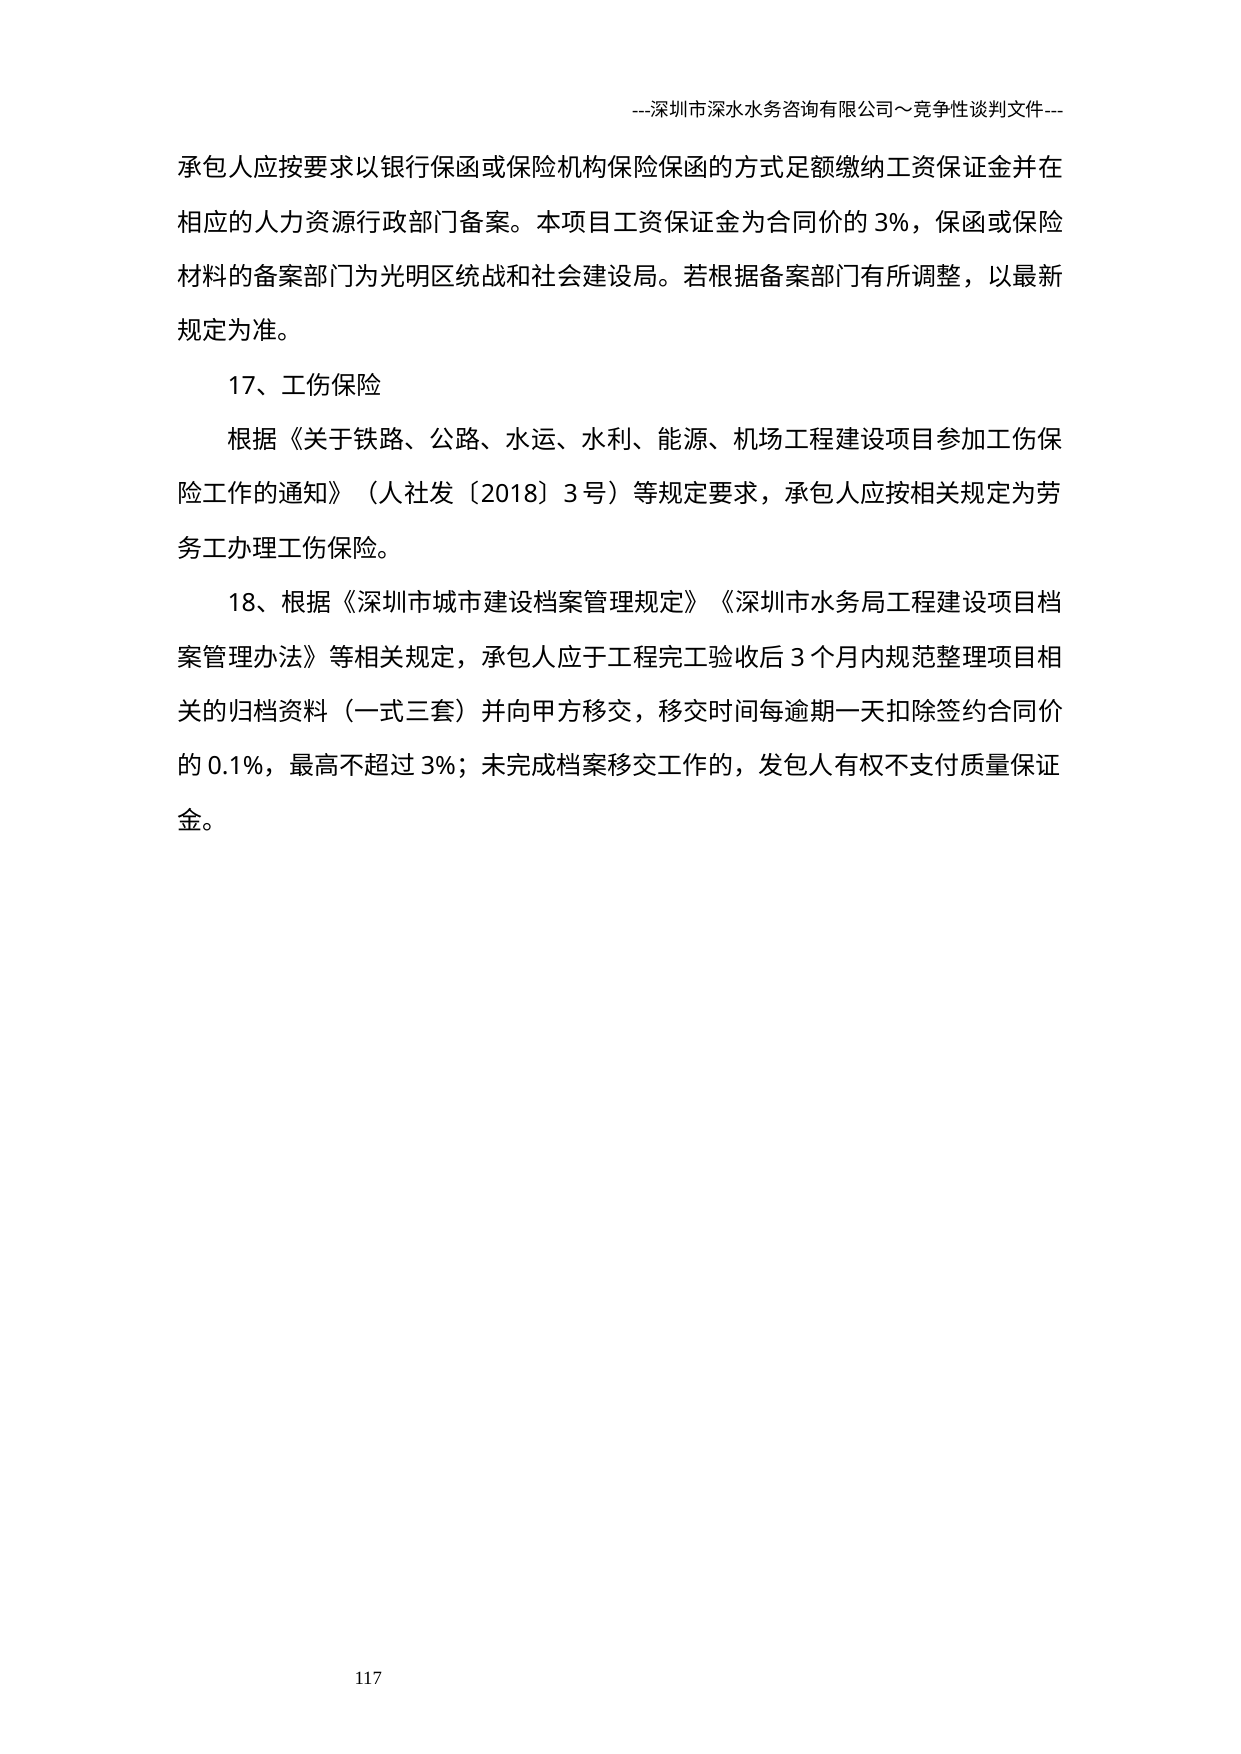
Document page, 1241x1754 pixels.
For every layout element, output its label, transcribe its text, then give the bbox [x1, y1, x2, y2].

text 18、根据《深圳市城市建设档案管理规定》《深圳市水务局工程建设项目档案管理办法》等相关规定，承包人应于工程完工验收后3个月内规范整理项目相关的归档资料（一式三套）并向甲方移交，移交时间每逾期一天扣除签约合同价的0.1%，最高不超过3%；未完成档案移交工作的，发包人有权不支付质量保证金。 [177, 583, 1063, 836]
text 17、工伤保险 [177, 365, 1063, 401]
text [177, 148, 1063, 347]
text 根据《关于铁路、公路、水运、水利、能源、机场工程建设项目参加工伤保险工作的通知》（人社发〔2018〕3号）等规定要求，承包人应按相关规定为劳务工办理工伤保险。 [177, 419, 1063, 564]
